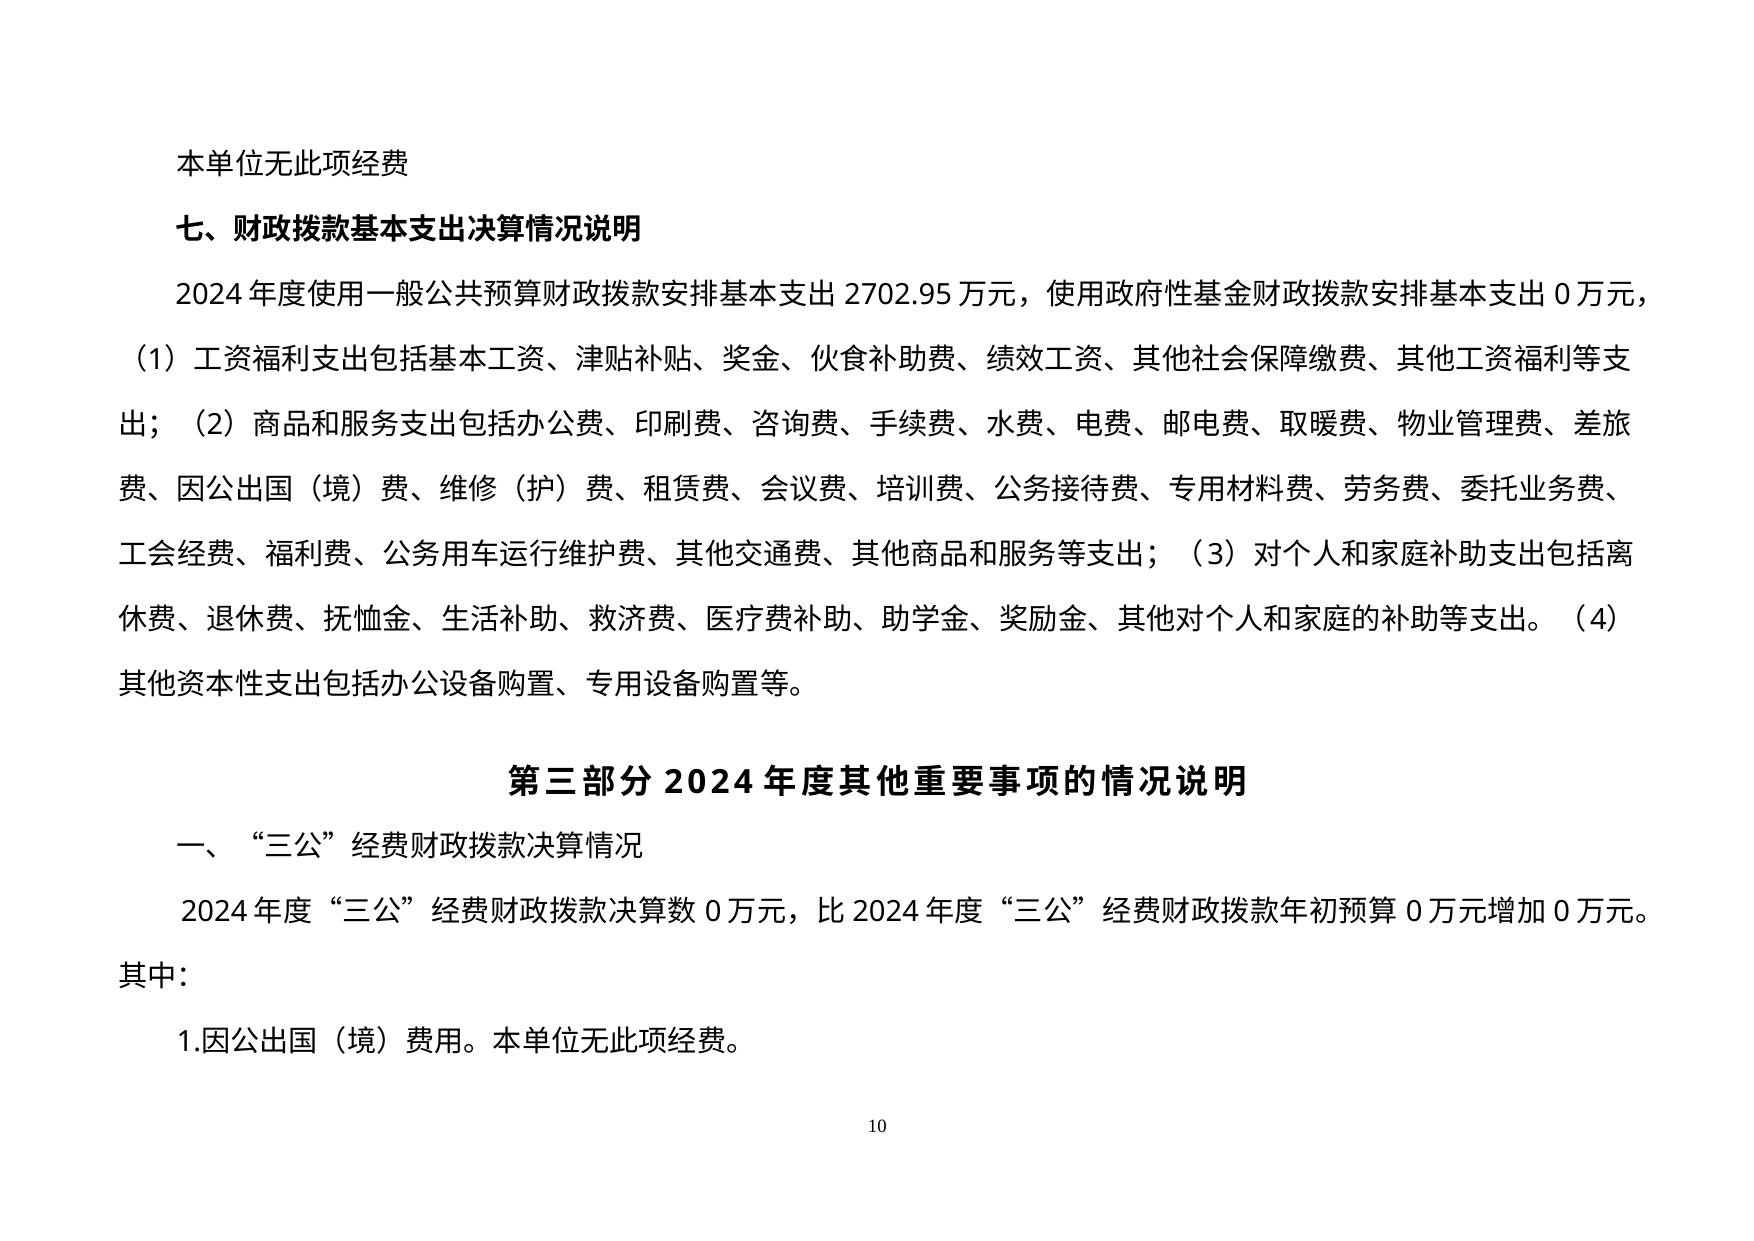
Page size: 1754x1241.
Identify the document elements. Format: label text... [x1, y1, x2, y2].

text 1.因公出国（境）费用。本单位无此项经费。 [118, 1007, 1636, 1072]
text 一、“三公”经费财政拨款决算情况 [118, 812, 1636, 877]
text 七、财政拨款基本支出决算情况说明 [118, 194, 1636, 259]
text 第三部分2024年度其他重要事项的情况说明 [118, 747, 1636, 812]
text 2024年度“三公”经费财政拨款决算数0万元，比2024年度“三公”经费财政拨款年初预算0万元增加0万元。其中： [118, 877, 1636, 1007]
text 2024年度使用一般公共预算财政拨款安排基本支出2702.95万元，使用政府性基金财政拨款安排基本支出0万元，（1）工资福利支出包括基本工资、津贴补贴、奖金、伙食补助费、绩效工资、其他社会保障缴费、其他工资福利等支出；（2）商品和服务支出包括办公费、印刷费、咨询费、手续费、水费、电费、邮电费、取暖费、物业管理费、差旅费、因公出国（境）费、维修（护）费、租赁费、会议费、培训费、公务接待费、专用材料费、劳务费、委托业务费、工会经费、福利费、公务用车运行维护费、其他交通费、其他商品和服务等支出；（3）对个人和家庭补助支出包括离休费、退休费、抚恤金、生活补助、救济费、医疗费补助、助学金、奖励金、其他对个人和家庭的补助等支出。（4）其他资本性支出包括办公设备购置、专用设备购置等。 [118, 259, 1636, 714]
text 本单位无此项经费 [118, 129, 1636, 194]
